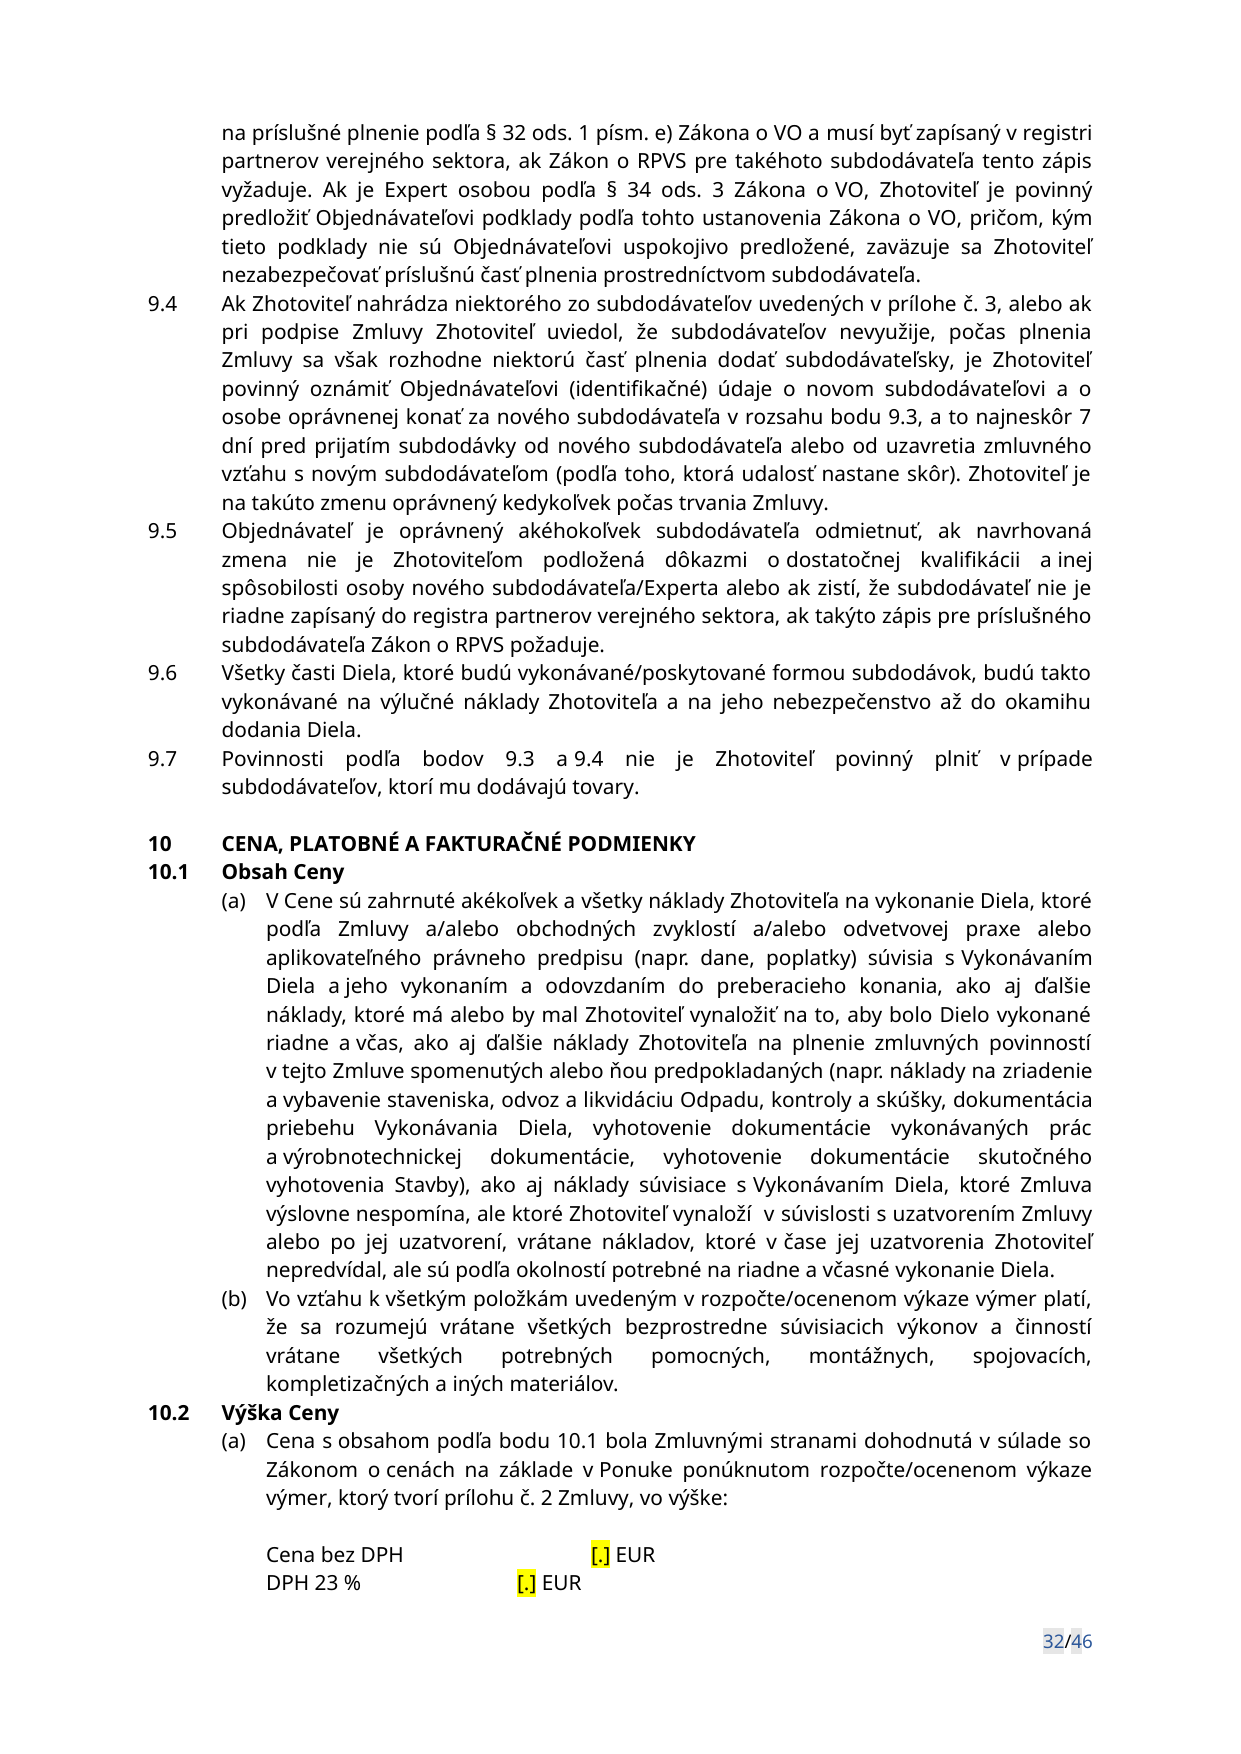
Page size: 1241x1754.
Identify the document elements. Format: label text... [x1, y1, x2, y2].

text 10.2 Výška Ceny [148, 1398, 1093, 1426]
text (a) Cena s obsahom podľa bodu 10.1 bola Zmluvnými stranami dohodnutá v súlade so Zákonom o cenách na základe v Ponuke ponúknutom rozpočte/ocenenom výkaze výmer, ktorý tvorí prílohu č. 2 Zmluvy, vo výške: [221, 1426, 1093, 1512]
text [148, 118, 1093, 289]
text Cena bez DPH [.] EUR [610, 1540, 1093, 1568]
text DPH 23 % [.] EUR [221, 1568, 1093, 1597]
text 9.5 Objednávateľ je oprávnený akéhokoľvek subdodávateľa odmietnuť, ak navrhovaná zmena nie je Zhotoviteľom podložená dôkazmi o dostatočnej kvalifikácii a inej spôsobilosti osoby nového subdodávateľa/Experta alebo ak zistí, že subdodávateľ nie je riadne zapísaný do registra partnerov verejného sektora, ak takýto zápis pre príslušného subdodávateľa Zákon o RPVS požaduje. [148, 516, 1093, 658]
text Cena bez DPH [.] EUR [192, 1540, 591, 1568]
text 10.1 Obsah Ceny [148, 857, 1093, 886]
list Vo vzťahu k všetkým položkám uvedeným v rozpočte/ocenenom výkaze výmer platí, že sa rozumejú vrátane všetkých bezprostredne súvisiacich výkonov a činností vrátane všetkých potrebných pomocných, montážnych, spojovacích, kompletizačných a iných materiálov. [221, 1284, 1093, 1398]
text 10 CENA, PLATOBNÉ A FAKTURAČNÉ PODMIENKY [148, 829, 1093, 857]
text 9.7 Povinnosti podľa bodov 9.3 a 9.4 nie je Zhotoviteľ povinný plniť v prípade subdodávateľov, ktorí mu dodávajú tovary. [148, 744, 1093, 801]
text 9.4 Ak Zhotoviteľ nahrádza niektorého zo subdodávateľov uvedených v prílohe č. 3, alebo ak pri podpise Zmluvy Zhotoviteľ uviedol, že subdodávateľov nevyužije, počas plnenia Zmluvy sa však rozhodne niektorú časť plnenia dodať subdodávateľsky, je Zhotoviteľ povinný oznámiť Objednávateľovi (identifikačné) údaje o novom subdodávateľovi a o osobe oprávnenej konať za nového subdodávateľa v rozsahu bodu 9.3, a to najneskôr 7 dní pred prijatím subdodávky od nového subdodávateľa alebo od uzavretia zmluvného vzťahu s novým subdodávateľom (podľa toho, ktorá udalosť nastane skôr). Zhotoviteľ je na takúto zmenu oprávnený kedykoľvek počas trvania Zmluvy. [148, 289, 1093, 516]
text 9.6 Všetky časti Diela, ktoré budú vykonávané/poskytované formou subdodávok, budú takto vykonávané na výlučné náklady Zhotoviteľa a na jeho nebezpečenstvo až do okamihu dodania Diela. [148, 658, 1093, 744]
list (a) V Cene sú zahrnuté akékoľvek a všetky náklady Zhotoviteľa na vykonanie Diela, ktoré podľa Zmluvy a/alebo obchodných zvyklostí a/alebo odvetvovej praxe alebo aplikovateľného právneho predpisu (napr. dane, poplatky) súvisia s Vykonávaním Diela a jeho vykonaním a odovzdaním do preberacieho konania, ako aj ďalšie náklady, ktoré má alebo by mal Zhotoviteľ vynaložiť na to, aby bolo Dielo vykonané riadne a včas, ako aj ďalšie náklady Zhotoviteľa na plnenie zmluvných povinností v tejto Zmluve spomenutých alebo ňou predpokladaných (napr. náklady na zriadenie a vybavenie staveniska, odvoz a likvidáciu Odpadu, kontroly a skúšky, dokumentácia priebehu Vykonávania Diela, vyhotovenie dokumentácie vykonávaných prác a výrobnotechnickej dokumentácie, vyhotovenie dokumentácie skutočného vyhotovenia Stavby), ako aj náklady súvisiace s Vykonávaním Diela, ktoré Zmluva výslovne nespomína, ale ktoré Zhotoviteľ vynaloží v súvislosti s uzatvorením Zmluvy alebo po jej uzatvorení, vrátane nákladov, ktoré v čase jej uzatvorenia Zhotoviteľ nepredvídal, ale sú podľa okolností potrebné na riadne a včasné vykonanie Diela. [221, 886, 1093, 1284]
